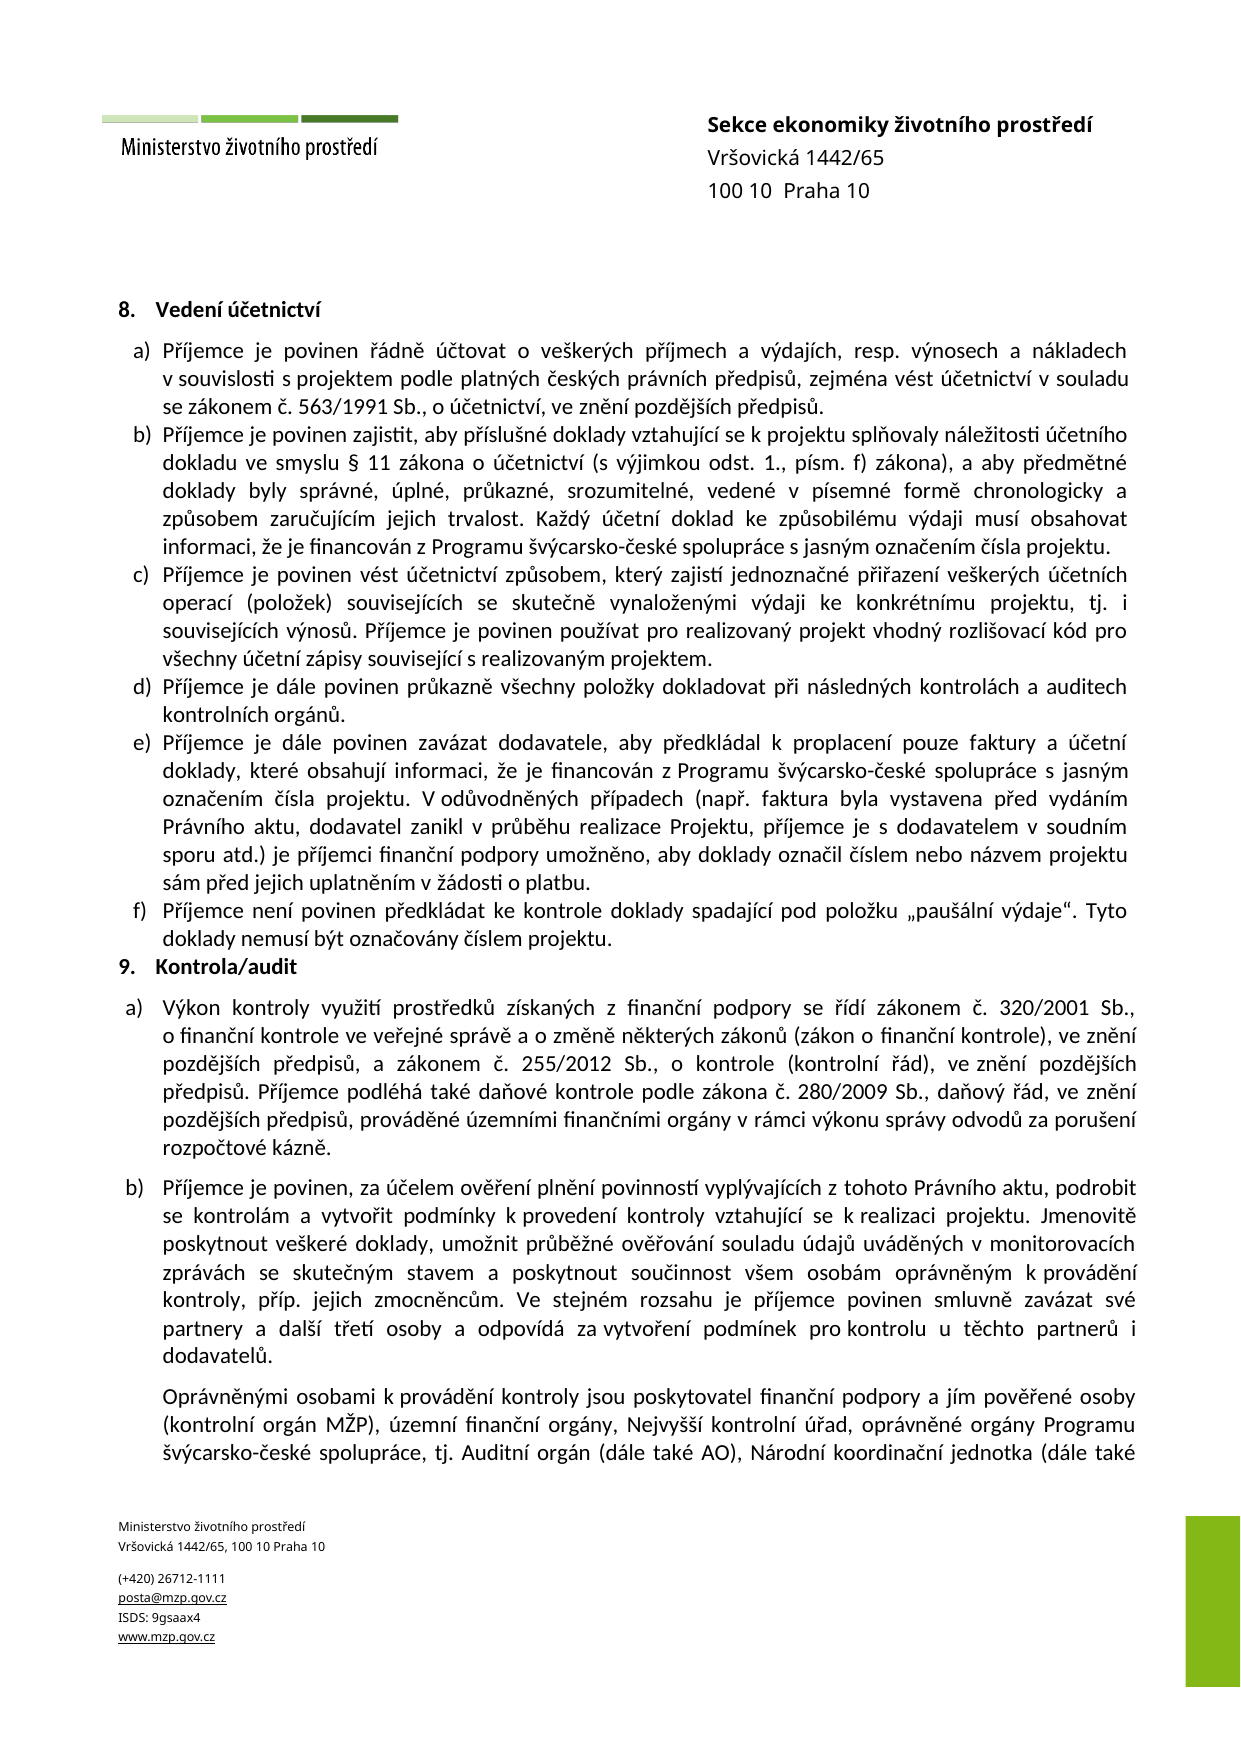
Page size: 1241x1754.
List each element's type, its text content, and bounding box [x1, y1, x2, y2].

list Příjemce není povinen předkládat ke kontrole doklady spadající pod položku „paušální výdaje“. Tyto doklady nemusí být označovány číslem projektu. [133, 896, 1129, 952]
list Výkon kontroly využití prostředků získaných z finanční podpory se řídí zákonem č. 320/2001 Sb., o finanční kontrole ve veřejné správě a o změně některých zákonů (zákon o finanční kontrole), ve znění pozdějších předpisů, a zákonem č. 255/2012 Sb., o kontrole (kontrolní řád), ve znění pozdějších předpisů. Příjemce podléhá také daňové kontrole podle zákona č. 280/2009 Sb., daňový řád, ve znění pozdějších předpisů, prováděné územními finančními orgány v rámci výkonu správy odvodů za porušení rozpočtové kázně. [125, 993, 1137, 1161]
list Příjemce je povinen, za účelem ověření plnění povinností vyplývajících z tohoto Právního aktu, podrobit se kontrolám a vytvořit podmínky k provedení kontroly vztahující se k realizaci projektu. Jmenovitě poskytnout veškeré doklady, umožnit průběžné ověřování souladu údajů uváděných v monitorovacích zprávách se skutečným stavem a poskytnout součinnost všem osobám oprávněným k provádění kontroly, příp. jejich zmocněncům. Ve stejném rozsahu je příjemce povinen smluvně zavázat své partnery a další třetí osoby a odpovídá za vytvoření podmínek pro kontrolu u těchto partnerů i dodavatelů. [125, 1173, 1137, 1370]
list Příjemce je dále povinen zavázat dodavatele, aby předkládal k proplacení pouze faktury a účetní doklady, které obsahují informaci, že je financován z Programu švýcarsko-české spolupráce s jasným označením čísla projektu. V odůvodněných případech (např. faktura byla vystavena před vydáním Právního aktu, dodavatel zanikl v průběhu realizace Projektu, příjemce je s dodavatelem v soudním sporu atd.) je příjemci finanční podpory umožněno, aby doklady označil číslem nebo názvem projektu sám před jejich uplatněním v žádosti o platbu. [133, 728, 1129, 896]
list Kontrola/audit [118, 952, 1137, 980]
list Příjemce je povinen vést účetnictví způsobem, který zajistí jednoznačné přiřazení veškerých účetních operací (položek) souvisejících se skutečně vynaloženými výdaji ke konkrétnímu projektu, tj. i souvisejících výnosů. Příjemce je povinen používat pro realizovaný projekt vhodný rozlišovací kód pro všechny účetní zápisy související s realizovaným projektem. [133, 560, 1129, 672]
picture [94, 107, 405, 167]
list Příjemce je povinen řádně účtovat o veškerých příjmech a výdajích, resp. výnosech a nákladech v souvislosti s projektem podle platných českých právních předpisů, zejména vést účetnictví v souladu se zákonem č. 563/1991 Sb., o účetnictví, ve znění pozdějších předpisů. [133, 336, 1129, 420]
list Příjemce je povinen zajistit, aby příslušné doklady vztahující se k projektu splňovaly náležitosti účetního dokladu ve smyslu § 11 zákona o účetnictví (s výjimkou odst. 1., písm. f) zákona), a aby předmětné doklady byly správné, úplné, průkazné, srozumitelné, vedené v písemné formě chronologicky a způsobem zaručujícím jejich trvalost. Každý účetní doklad ke způsobilému výdaji musí obsahovat informaci, že je financován z Programu švýcarsko-české spolupráce s jasným označením čísla projektu. [133, 420, 1129, 560]
list Vedení účetnictví [118, 295, 1137, 323]
list Příjemce je dále povinen průkazně všechny položky dokladovat při následných kontrolách a auditech kontrolních orgánů. [133, 672, 1129, 728]
